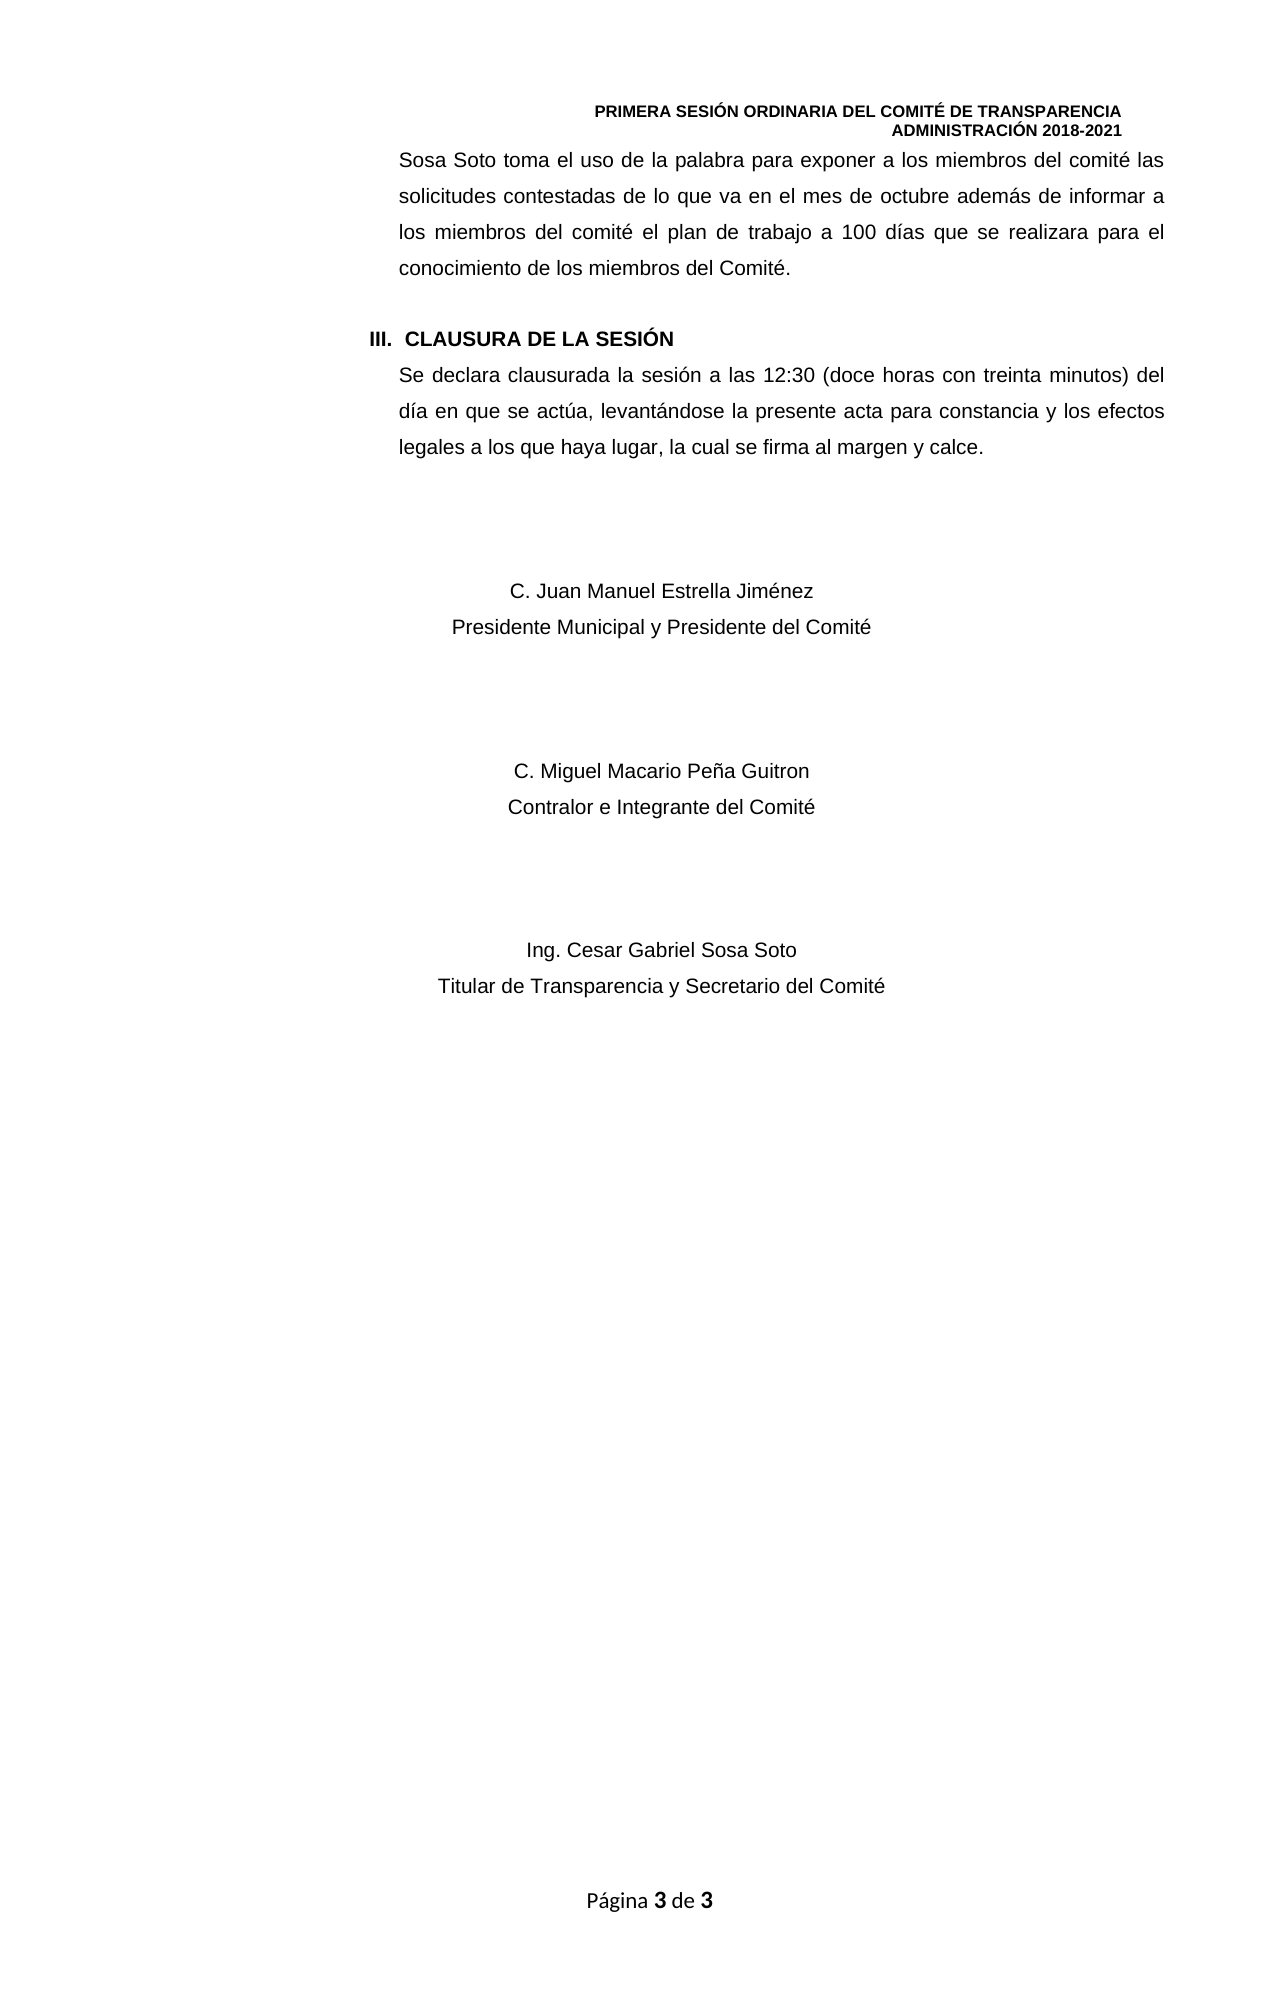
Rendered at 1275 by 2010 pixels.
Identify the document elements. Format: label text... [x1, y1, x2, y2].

text C. Miguel Macario Peña Guitron [118, 758, 1205, 782]
text Contralor e Integrante del Comité [118, 794, 1205, 818]
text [399, 148, 1166, 279]
text Titular de Transparencia y Secretario del Comité [118, 974, 1205, 998]
text C. Juan Manuel Estrella Jiménez [118, 579, 1205, 603]
text Presidente Municipal y Presidente del Comité [118, 615, 1205, 639]
list CLAUSURA DE LA SESIÓN [369, 327, 1166, 351]
text Se declara clausurada la sesión a las 12:30 (doce horas con treinta minutos) del día en que se actúa, levantándose la presente acta para constancia y los efectos legales a los que haya lugar, la cual se firma al margen y calce. [399, 363, 1166, 459]
text Ing. Cesar Gabriel Sosa Soto [118, 938, 1205, 962]
